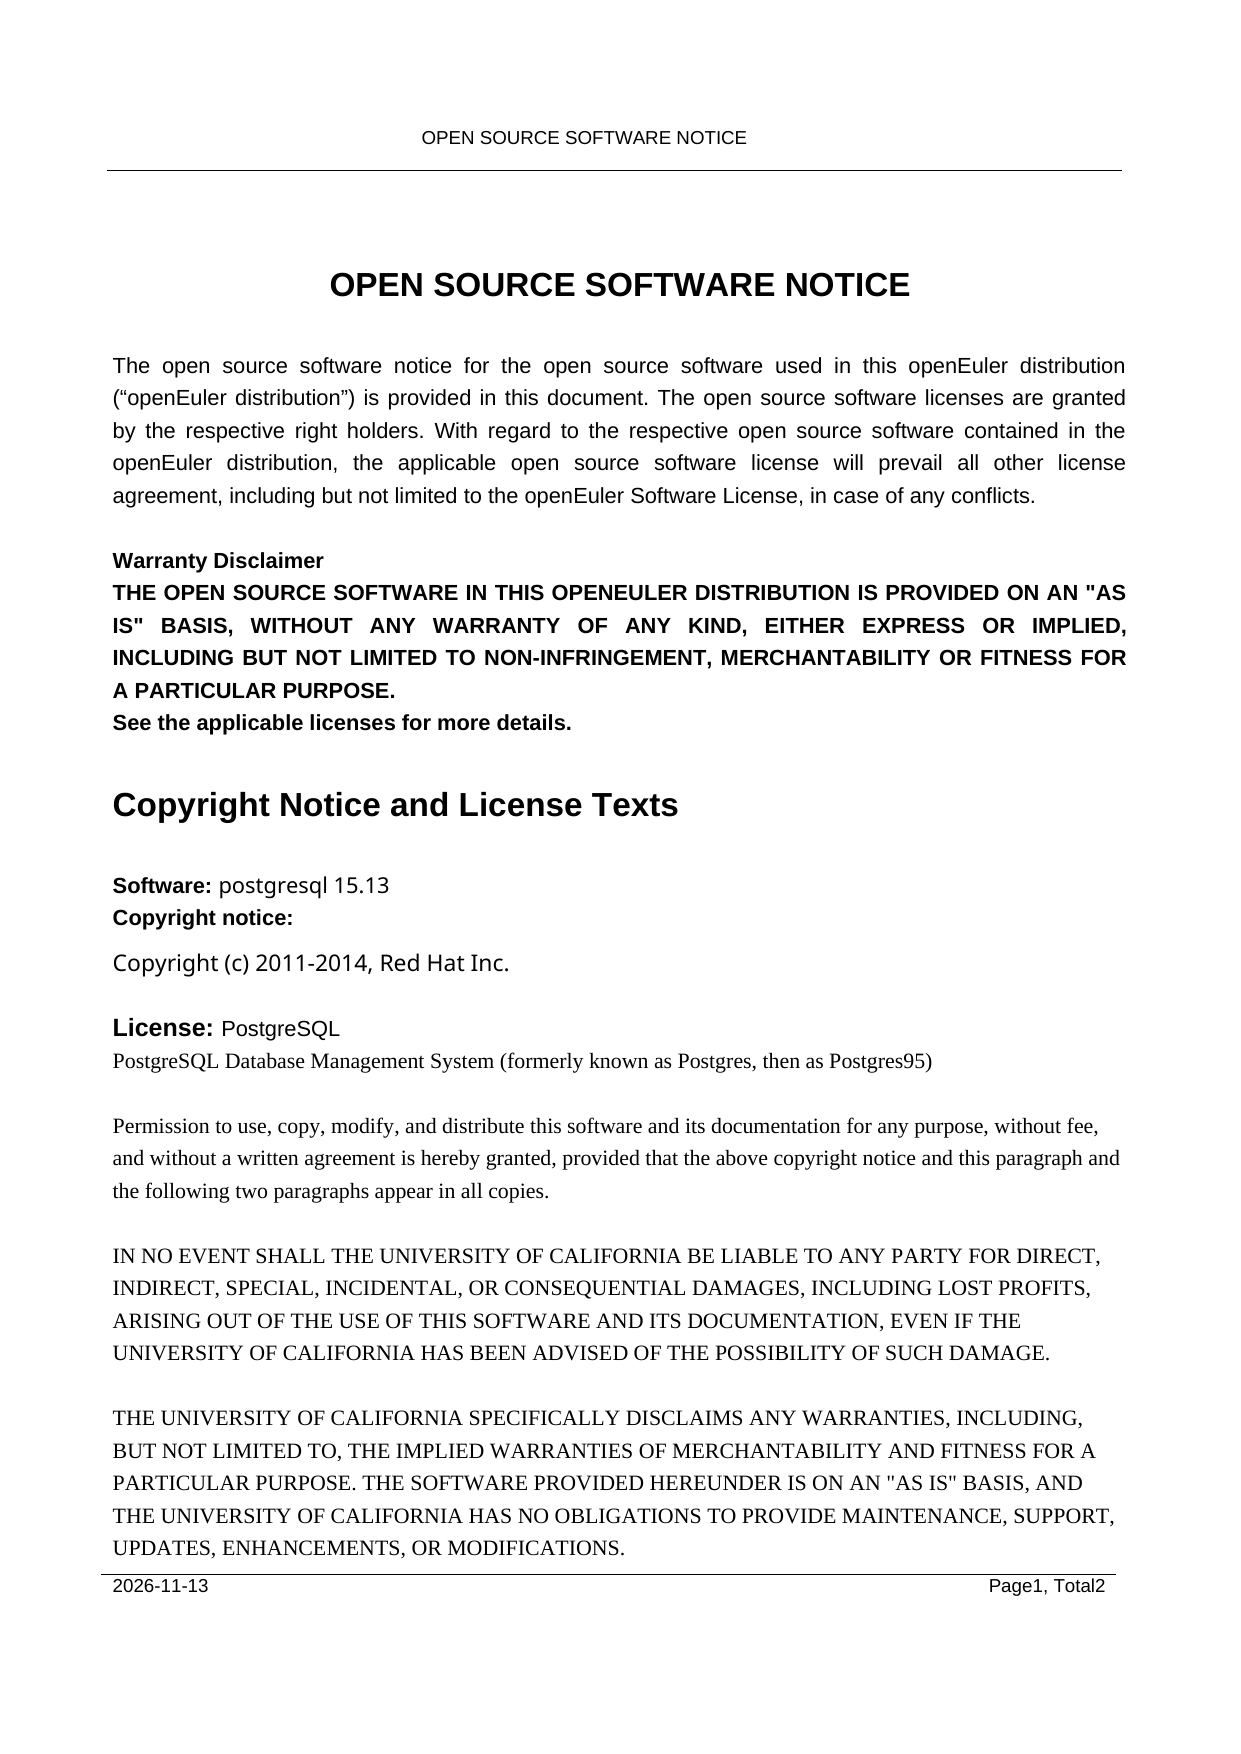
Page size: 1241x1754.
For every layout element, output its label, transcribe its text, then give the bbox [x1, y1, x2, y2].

text Copyright Notice and License Texts [112, 771, 1128, 836]
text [112, 1044, 1128, 1564]
text OPEN SOURCE SOFTWARE NOTICE [112, 251, 1128, 316]
text THE OPEN SOURCE SOFTWARE IN THIS OPENEULER DISTRIBUTION IS PROVIDED ON AN "AS IS" BASIS, WITHOUT ANY WARRANTY OF ANY KIND, EITHER EXPRESS OR IMPLIED, INCLUDING BUT NOT LIMITED TO NON-INFRINGEMENT, MERCHANTABILITY OR FITNESS FOR A PARTICULAR PURPOSE. See the applicable licenses for more details. [112, 576, 1128, 739]
text Copyright notice: [112, 901, 1128, 934]
text License: PostgreSQL [112, 1012, 1128, 1044]
text Warranty Disclaimer [112, 544, 1128, 576]
text Copyright (c) 2011-2014, Red Hat Inc. [112, 947, 1128, 1012]
text The open source software notice for the open source software used in this openEuler distribution (“openEuler distribution”) is provided in this document. The open source software licenses are granted by the respective right holders. With regard to the respective open source software contained in the openEuler distribution, the applicable open source software license will prevail all other license agreement, including but not limited to the openEuler Software License, in case of any conflicts. [112, 349, 1128, 511]
title Software: postgresql 15.13 [112, 869, 1128, 901]
